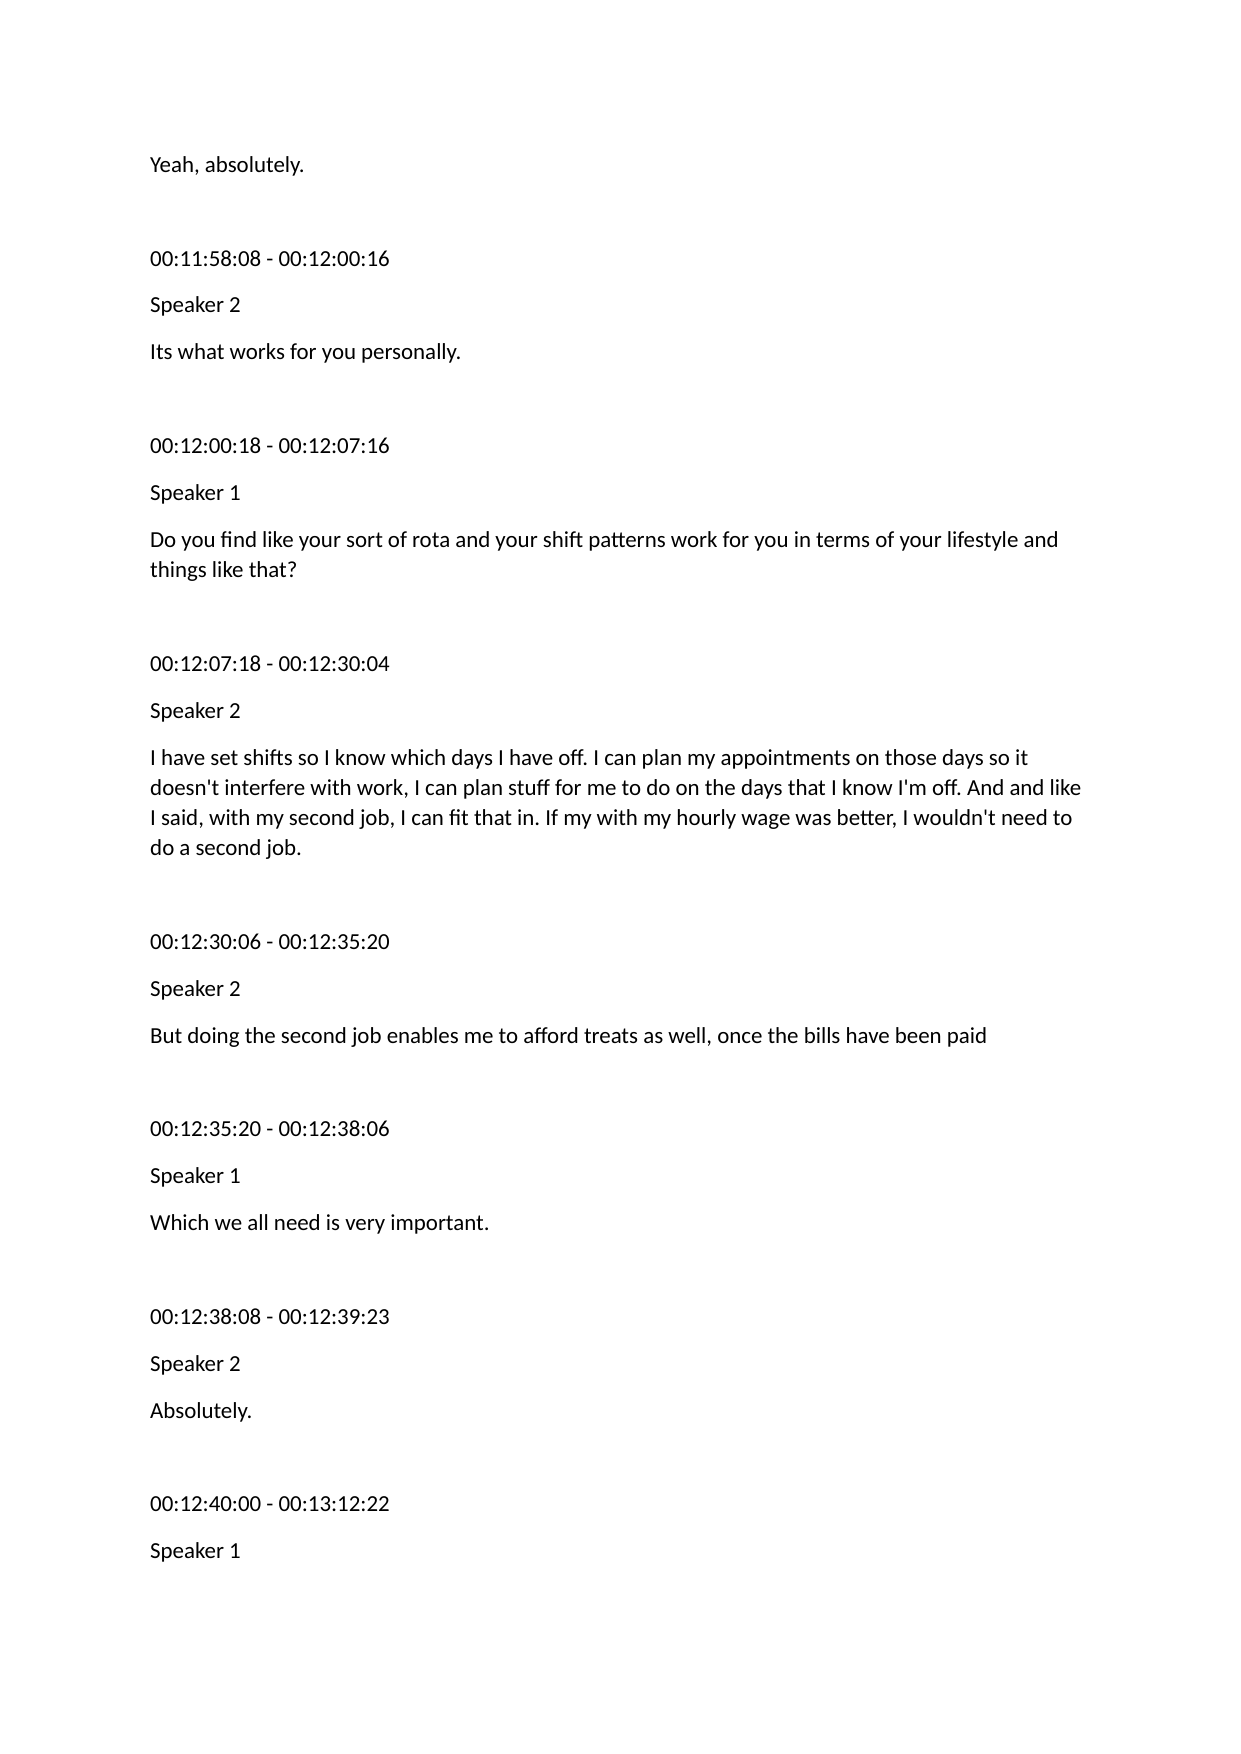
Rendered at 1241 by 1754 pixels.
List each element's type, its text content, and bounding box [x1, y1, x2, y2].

text 00:12:00:18 - 00:12:07:16 [150, 431, 1090, 459]
text Do you find like your sort of rota and your shift patterns work for you in terms of your lifestyle and things like that? [150, 525, 1090, 583]
text Which we all need is very important. [150, 1208, 1090, 1236]
text Speaker 2 [150, 1349, 1090, 1377]
text Speaker 1 [150, 1161, 1090, 1189]
text Speaker 2 [150, 696, 1090, 724]
text Yeah, absolutely. [150, 150, 1090, 178]
text 00:12:07:18 - 00:12:30:04 [150, 649, 1090, 677]
text 00:11:58:08 - 00:12:00:16 [150, 244, 1090, 272]
text Its what works for you personally. [150, 337, 1090, 366]
text Absolutely. [150, 1396, 1090, 1424]
text But doing the second job enables me to afford treats as well, once the bills have been paid [150, 1021, 1090, 1049]
text Speaker 2 [150, 291, 1090, 319]
text Speaker 1 [150, 478, 1090, 506]
text 00:12:40:00 - 00:13:12:22 [150, 1489, 1090, 1518]
text I have set shifts so I know which days I have off. I can plan my appointments on those days so it doesn't interfere with work, I can plan stuff for me to do on the days that I know I'm off. And and like I said, with my second job, I can fit that in. If my with my hourly wage was better, I wouldn't need to do a second job. [150, 743, 1090, 861]
text 00:12:38:08 - 00:12:39:23 [150, 1302, 1090, 1330]
text 00:12:30:06 - 00:12:35:20 [150, 927, 1090, 955]
text 00:12:35:20 - 00:12:38:06 [150, 1114, 1090, 1143]
text Speaker 1 [150, 1536, 1090, 1564]
text Speaker 2 [150, 974, 1090, 1002]
